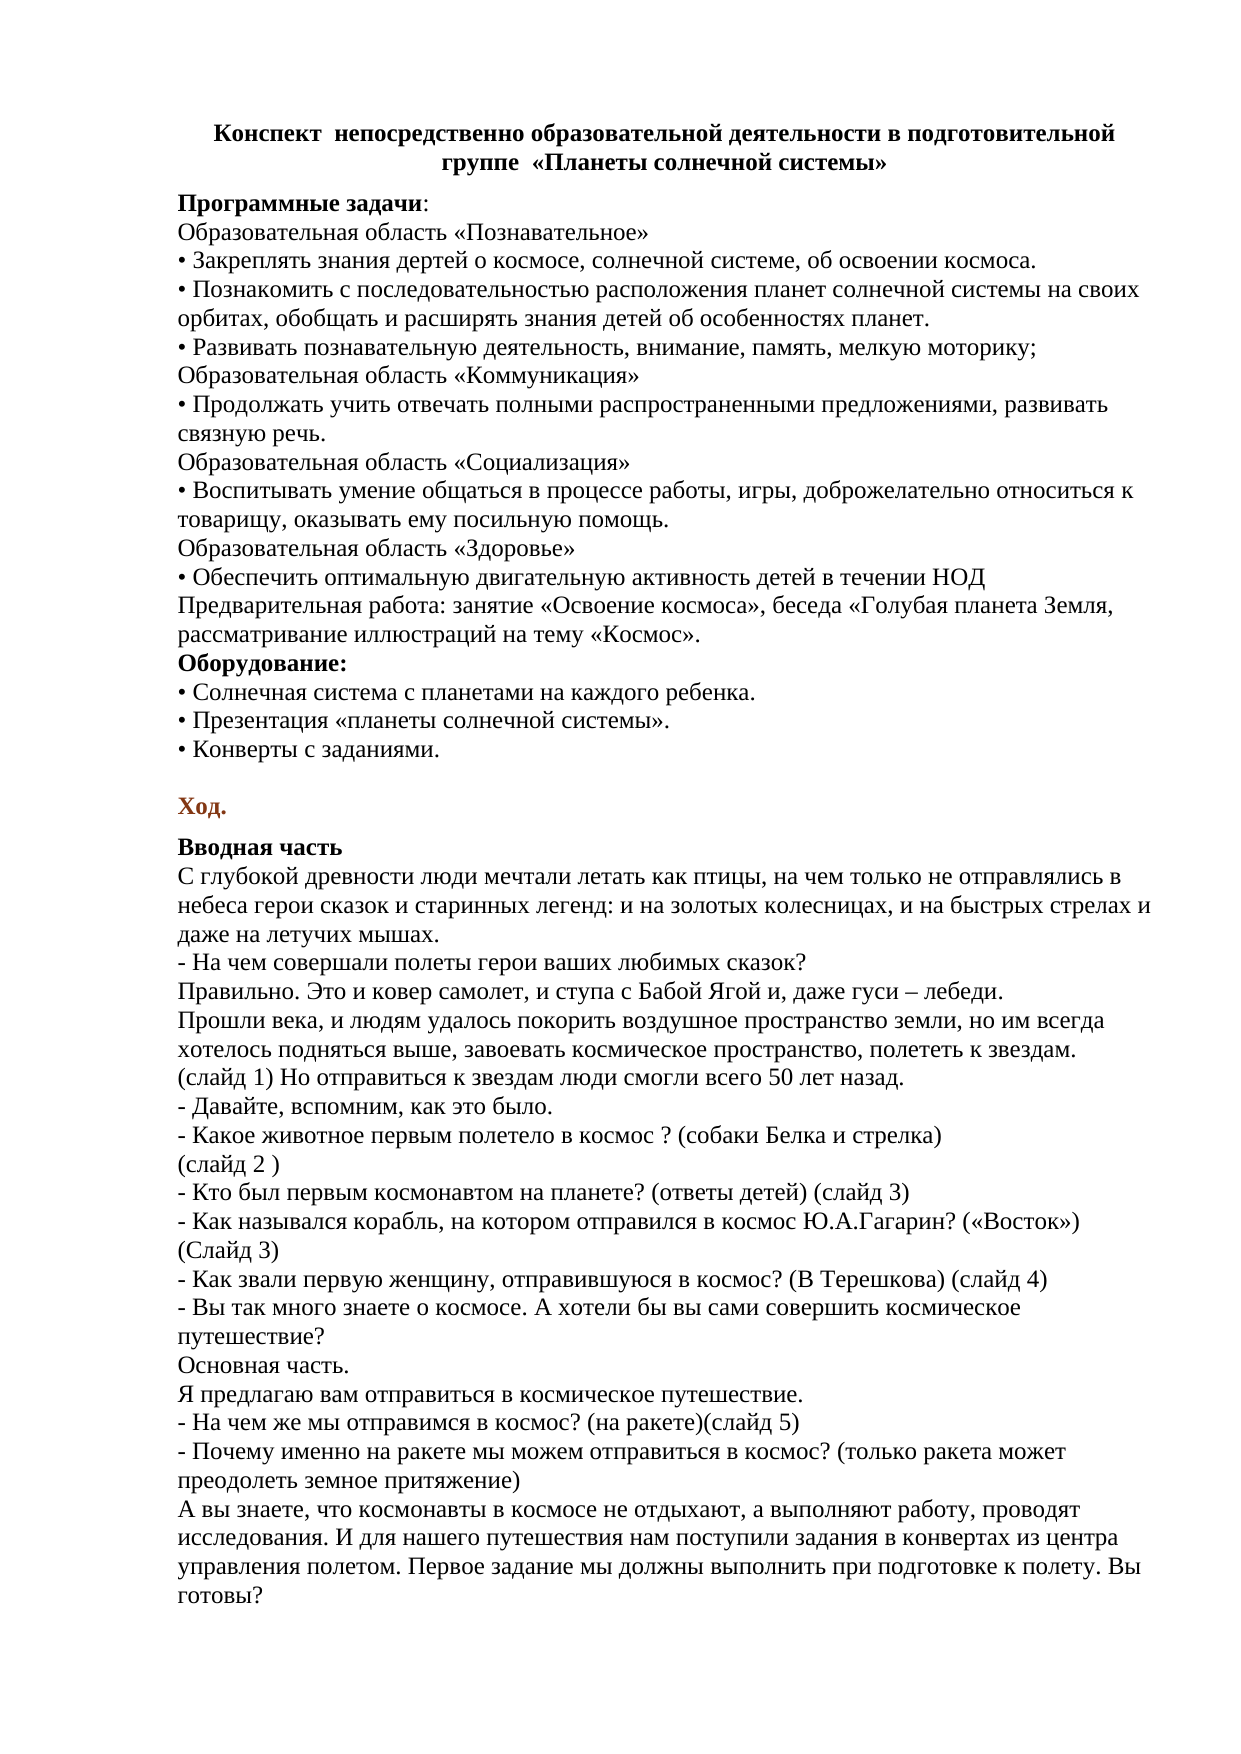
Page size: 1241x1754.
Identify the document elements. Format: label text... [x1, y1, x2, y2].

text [177, 832, 1152, 1609]
text Программные задачи: Образовательная область «Познавательное» • Закреплять знания дертей о космосе, солнечной системе, об освоении космоса. • Познакомить с последовательностью расположения планет солнечной системы на своих орбитах, обобщать и расширять знания детей об особенностях планет. • Развивать познавательную деятельность, внимание, память, мелкую моторику; Образовательная область «Коммуникация» • Продолжать учить отвечать полными распространенными предложениями, развивать связную речь. Образовательная область «Социализация» • Воспитывать умение общаться в процессе работы, игры, доброжелательно относиться к товарищу, оказывать ему посильную помощь. Образовательная область «Здоровье» • Обеспечить оптимальную двигательную активность детей в течении НОД Предварительная работа: занятие «Освоение космоса», беседа «Голубая планета Земля, рассматривание иллюстраций на тему «Космос». Оборудование: • Солнечная система с планетами на каждого ребенка. • Презентация «планеты солнечной системы». • Конверты с заданиями. [177, 188, 1152, 791]
text Конспект непосредственно образовательной деятельности в подготовительной группе «Планеты солнечной системы» [177, 118, 1152, 176]
text Ход. [177, 791, 1152, 820]
